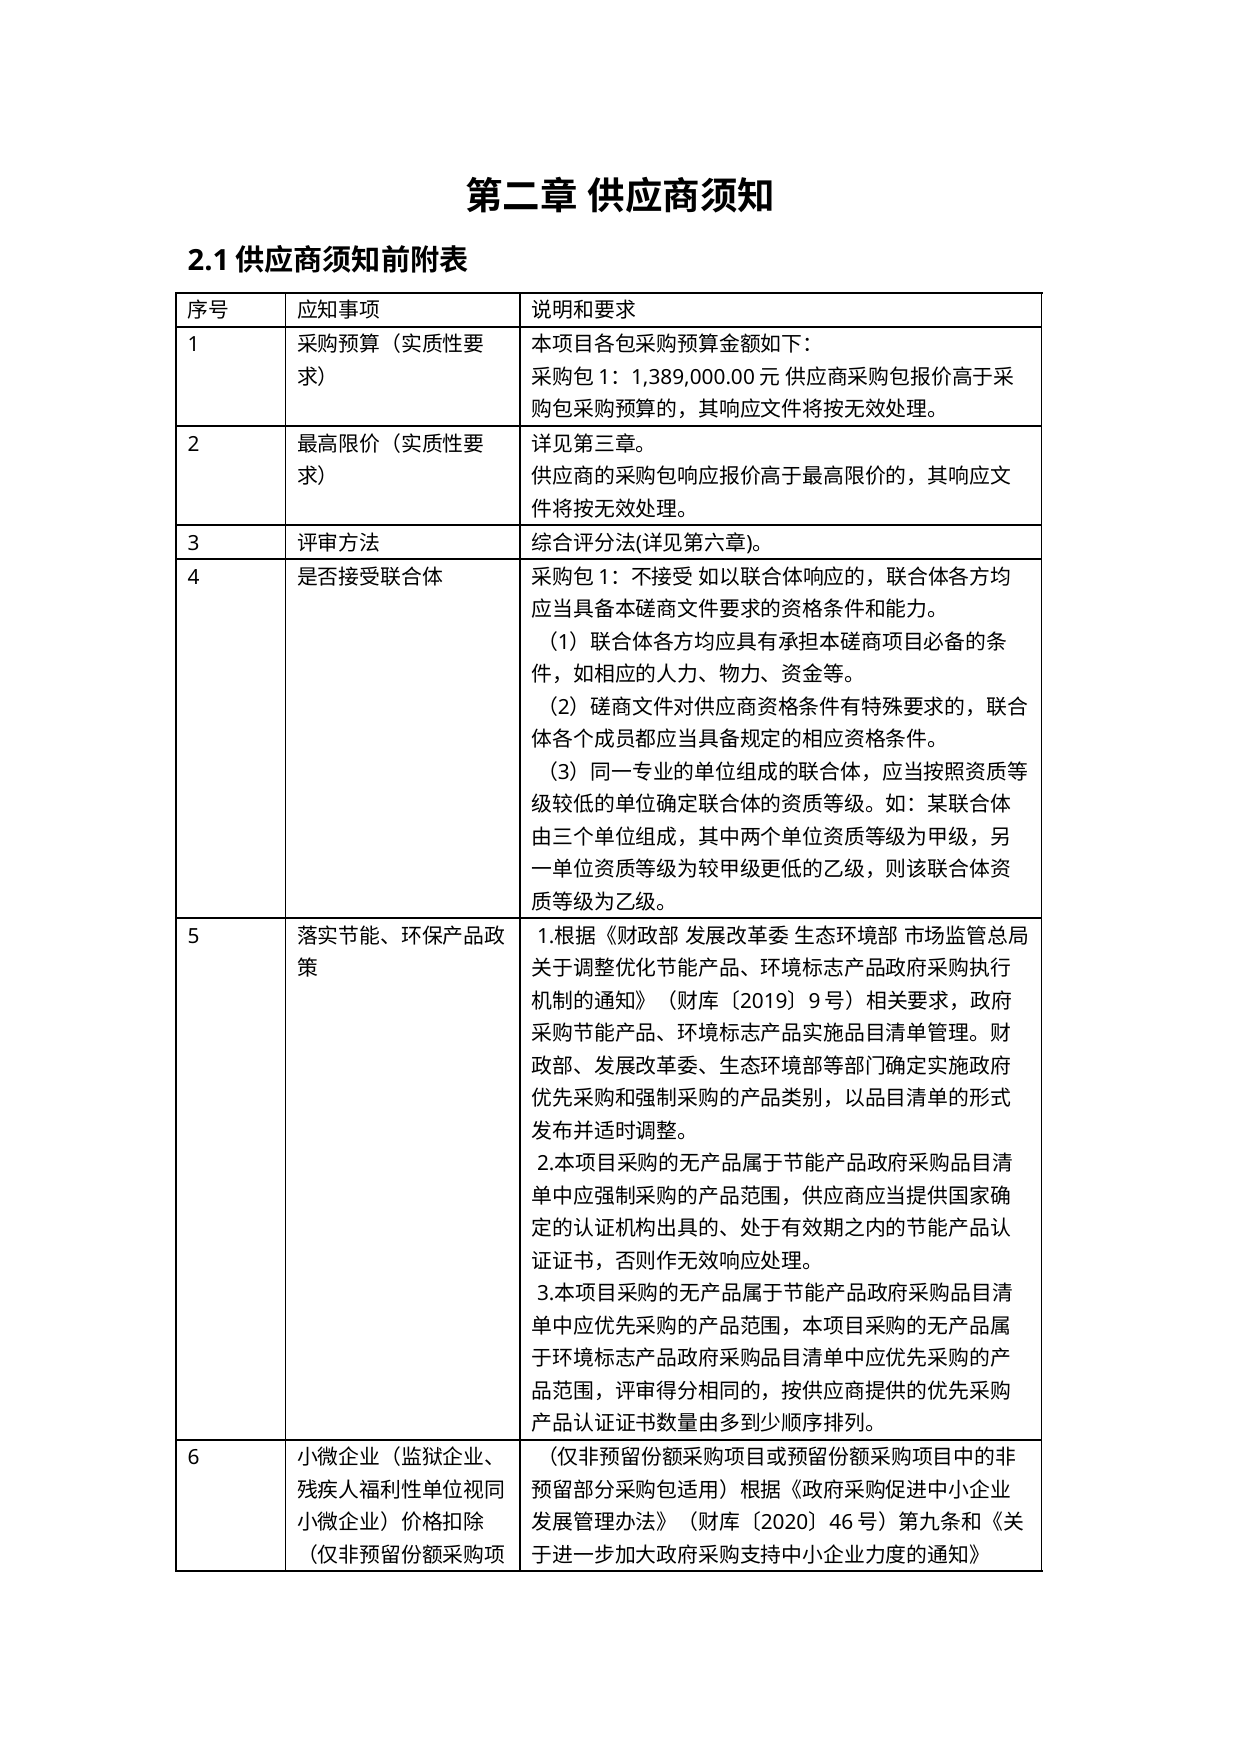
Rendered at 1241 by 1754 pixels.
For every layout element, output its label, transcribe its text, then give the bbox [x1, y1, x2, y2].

table_cell 采购包1：不接受 如以联合体响应的，联合体各方均应当具备本磋商文件要求的资格条件和能力。 （1）联合体各方均应具有承担本磋商项目必备的条件，如相应的人力、物力、资金等。 （2）磋商文件对供应商资格条件有特殊要求的，联合体各个成员都应当具备规定的相应资格条件。 （3）同一专业的单位组成的联合体，应当按照资质等级较低的单位确定联合体的资质等级。如：某联合体由三个单位组成，其中两个单位资质等级为甲级，另一单位资质等级为较甲级更低的乙级，则该联合体资质等级为乙级。 [521, 560, 1041, 917]
table_cell 综合评分法(详见第六章)。 [521, 526, 1041, 558]
table_cell 是否接受联合体 [286, 560, 519, 917]
table_cell 采购预算（实质性要求） [286, 328, 519, 425]
table_cell 1.根据《财政部 发展改革委 生态环境部 市场监管总局关于调整优化节能产品、环境标志产品政府采购执行机制的通知》（财库〔2019〕9号）相关要求，政府采购节能产品、环境标志产品实施品目清单管理。财政部、发展改革委、生态环境部等部门确定实施政府优先采购和强制采购的产品类别，以品目清单的形式发布并适时调整。 2.本项目采购的无产品属于节能产品政府采购品目清单中应强制采购的产品范围，供应商应当提供国家确定的认证机构出具的、处于有效期之内的节能产品认证证书，否则作无效响应处理。 3.本项目采购的无产品属于节能产品政府采购品目清单中应优先采购的产品范围，本项目采购的无产品属于环境标志产品政府采购品目清单中应优先采购的产品范围，评审得分相同的，按供应商提供的优先采购产品认证证书数量由多到少顺序排列。 [521, 919, 1041, 1439]
table_cell 本项目各包采购预算金额如下： 采购包1：1,389,000.00元 供应商采购包报价高于采购包采购预算的，其响应文件将按无效处理。 [521, 328, 1041, 425]
text 第二章 供应商须知 [187, 162, 1053, 227]
table_cell 落实节能、环保产品政策 [286, 919, 519, 1439]
table_cell 1 [177, 328, 285, 425]
table_cell 3 [177, 526, 285, 558]
table_cell 5 [177, 919, 285, 1439]
table_cell 2 [177, 427, 285, 524]
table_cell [521, 1441, 1041, 1570]
table_cell 最高限价（实质性要求） [286, 427, 519, 524]
text 2.1供应商须知前附表 [187, 227, 1053, 292]
table_header 序号 [177, 294, 285, 326]
table_cell 评审方法 [286, 526, 519, 558]
table_cell 详见第三章。 供应商的采购包响应报价高于最高限价的，其响应文件将按无效处理。 [521, 427, 1041, 524]
table_header 说明和要求 [521, 294, 1041, 326]
table_cell 6 [177, 1441, 285, 1570]
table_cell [286, 1441, 519, 1570]
table_cell 4 [177, 560, 285, 917]
table_header 应知事项 [286, 294, 519, 326]
